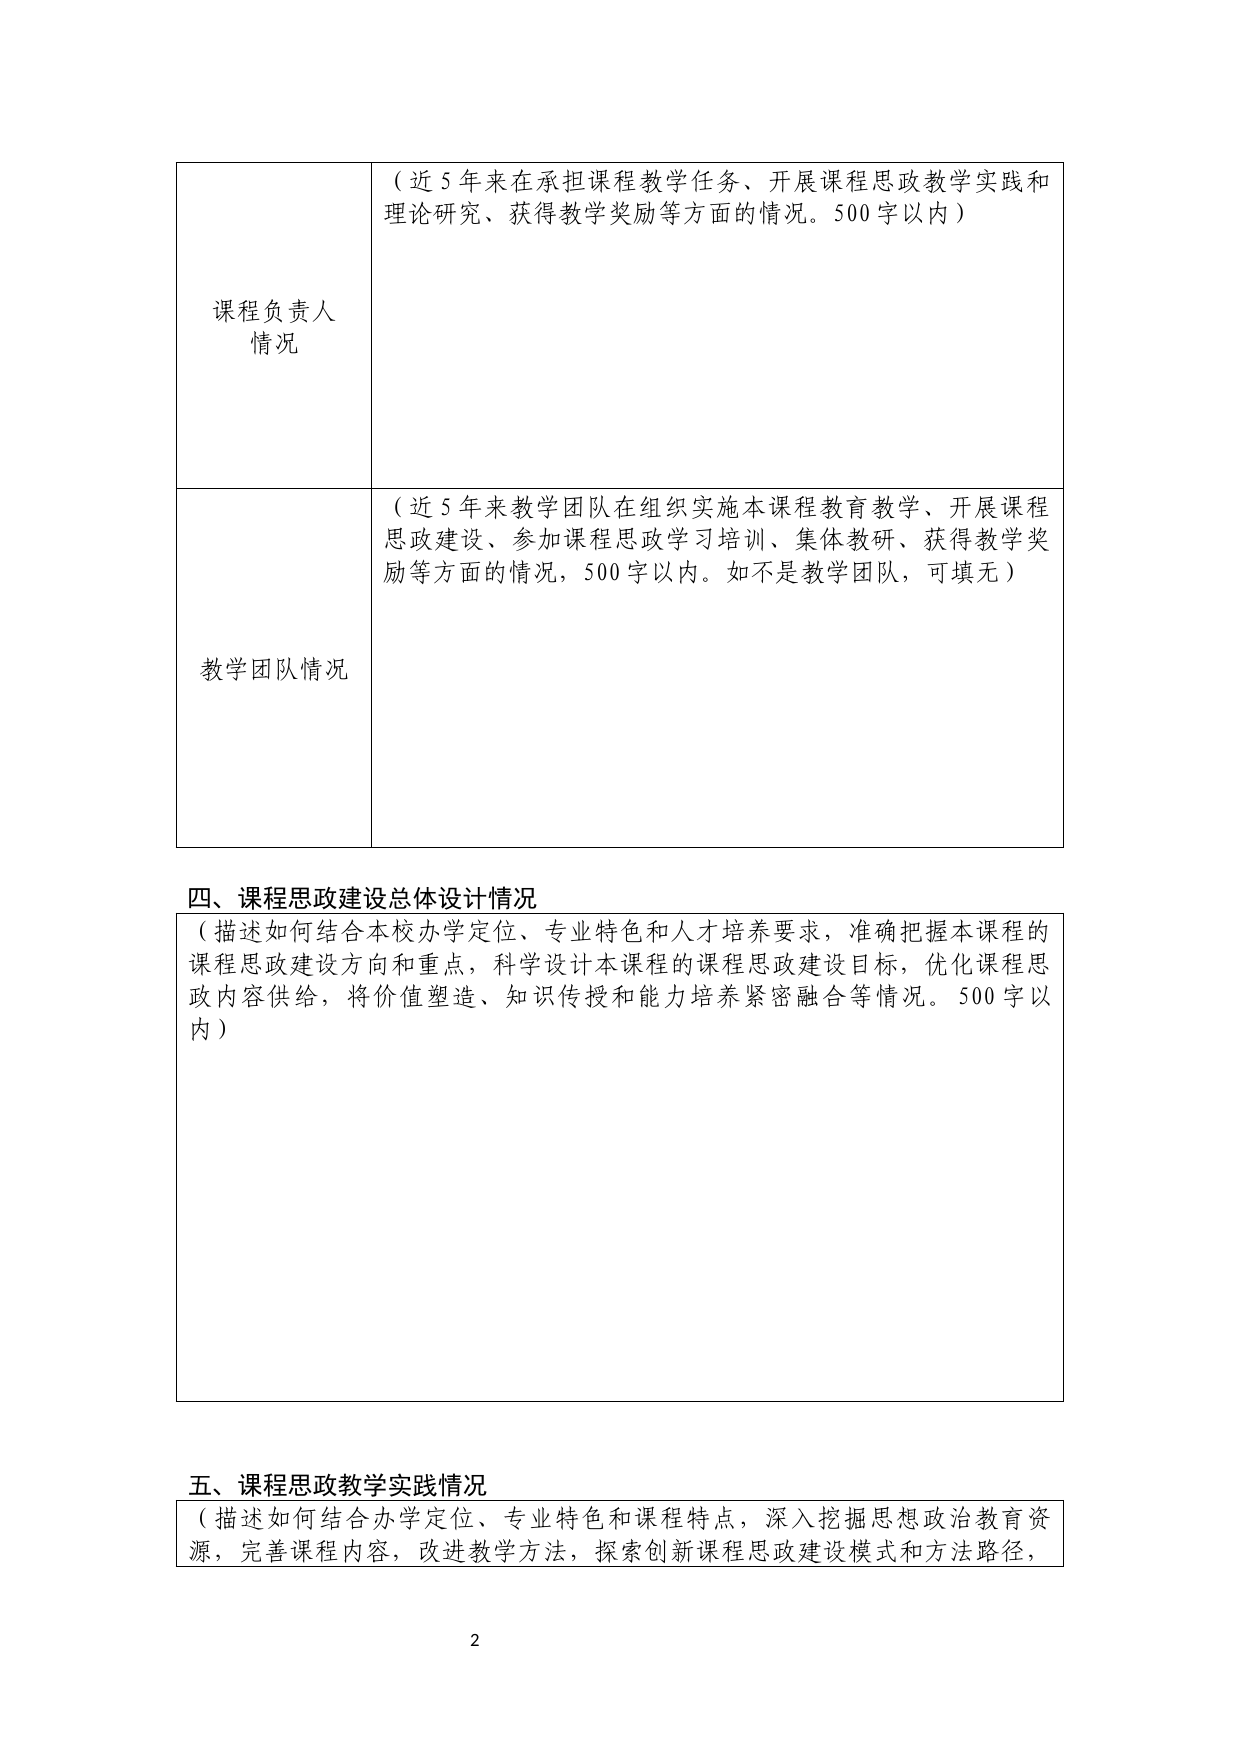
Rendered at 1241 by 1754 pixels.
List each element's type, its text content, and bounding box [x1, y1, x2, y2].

table_header （近5年来在承担课程教学任务、开展课程思政教学实践和理论研究、获得教学奖励等方面的情况。500字以内） [372, 163, 1063, 488]
table_cell 教学团队情况 [177, 489, 371, 847]
table_cell （近5年来教学团队在组织实施本课程教育教学、开展课程思政建设、参加课程思政学习培训、集体教研、获得教学奖励等方面的情况，500字以内。如不是教学团队，可填无） [372, 489, 1063, 847]
table_header 课程负责人 情况 [177, 163, 371, 488]
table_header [177, 1501, 1063, 1566]
table_header （描述如何结合本校办学定位、专业特色和人才培养要求，准确把握本课程的课程思政建设方向和重点，科学设计本课程的课程思政建设目标，优化课程思政内容供给，将价值塑造、知识传授和能力培养紧密融合等情况。500字以内） [177, 914, 1063, 1401]
list 课程思政教学实践情况 [187, 1467, 1053, 1500]
list 课程思政建设总体设计情况 [187, 880, 1053, 913]
